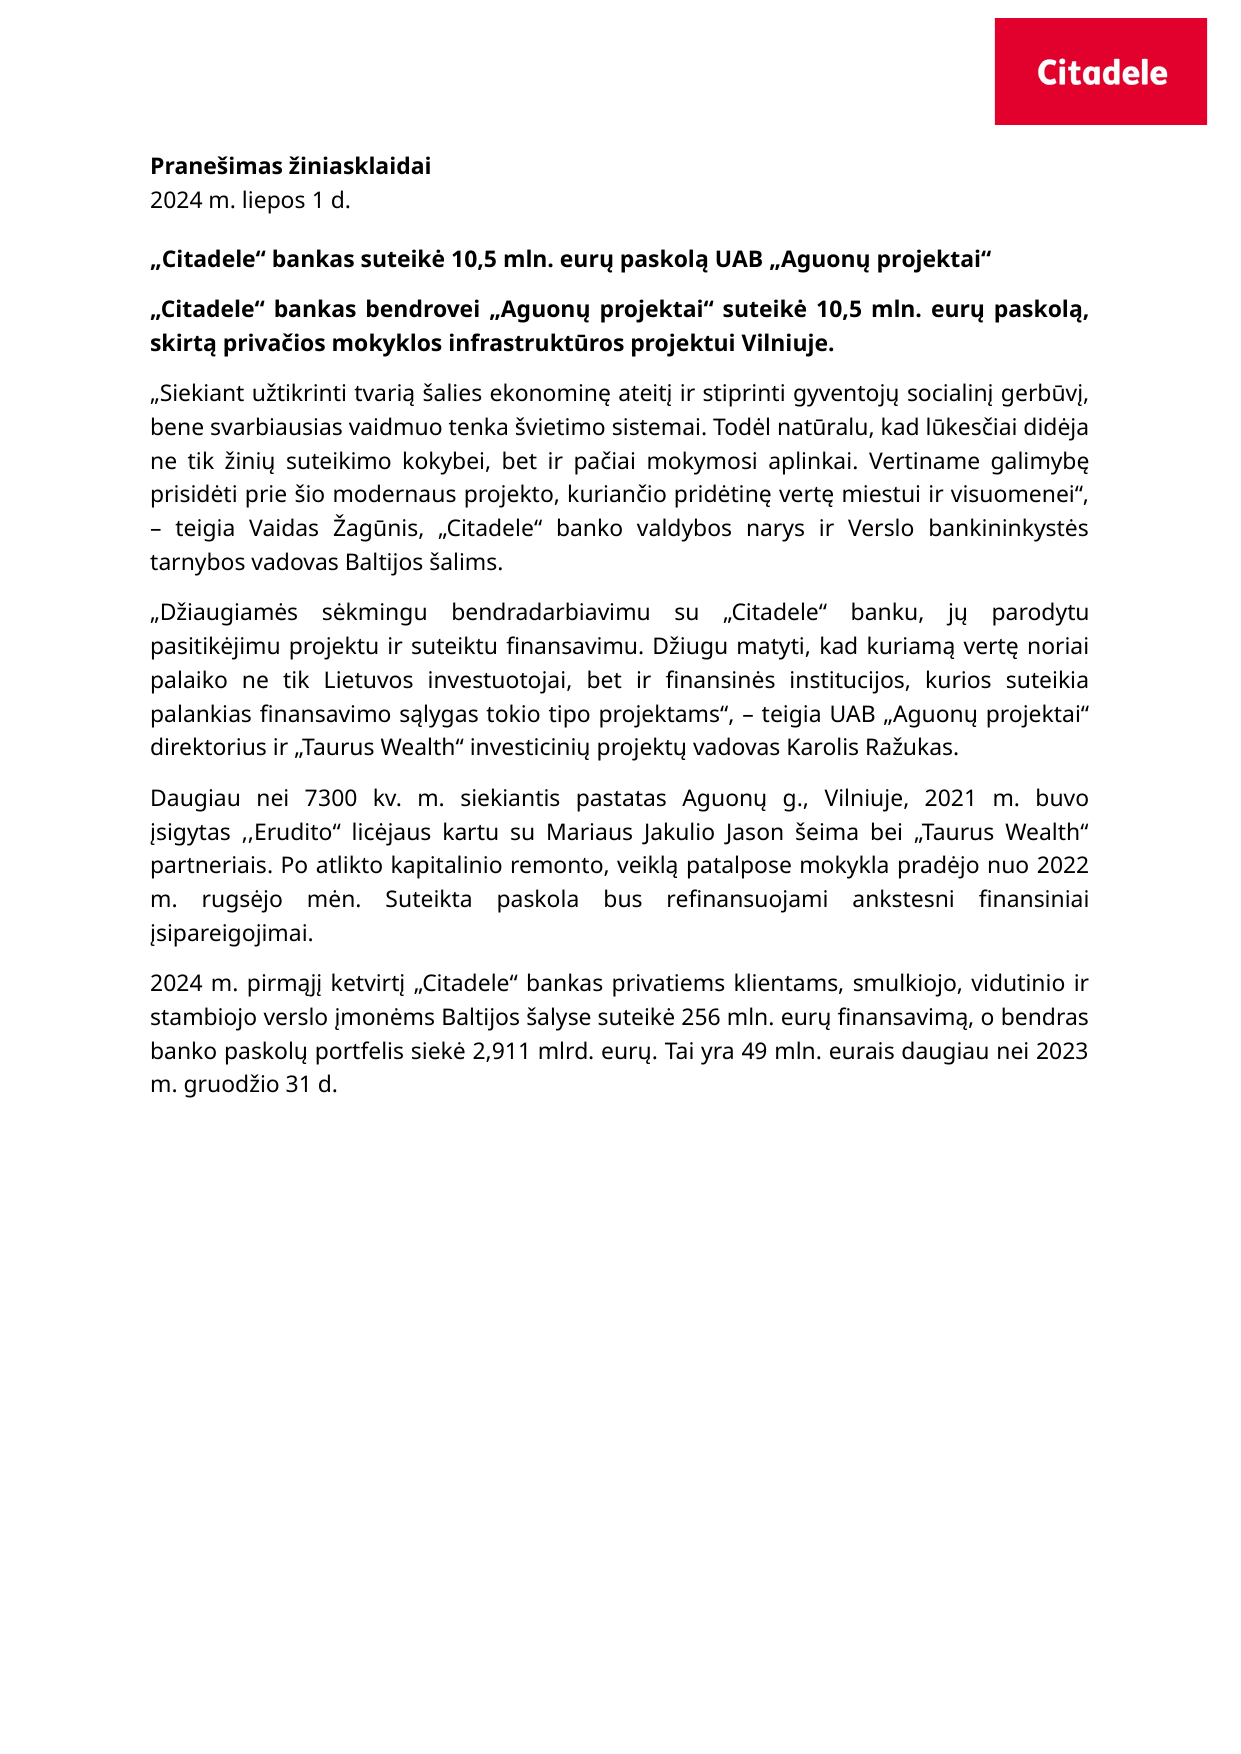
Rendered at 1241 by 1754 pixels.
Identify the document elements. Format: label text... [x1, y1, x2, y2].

text „Džiaugiamės sėkmingu bendradarbiavimu su „Citadele“ banku, jų parodytu pasitikėjimu projektu ir suteiktu finansavimu. Džiugu matyti, kad kuriamą vertę noriai palaiko ne tik Lietuvos investuotojai, bet ir finansinės institucijos, kurios suteikia palankias finansavimo sąlygas tokio tipo projektams“, – teigia UAB „Aguonų projektai“ direktorius ir „Taurus Wealth“ investicinių projektų vadovas Karolis Ražukas. [150, 596, 1090, 762]
text Daugiau nei 7300 kv. m. siekiantis pastatas Aguonų g., Vilniuje, 2021 m. buvo įsigytas ,,Erudito“ licėjaus kartu su Mariaus Jakulio Jason šeima bei „Taurus Wealth“ partneriais. Po atlikto kapitalinio remonto, veiklą patalpose mokykla pradėjo nuo 2022 m. rugsėjo mėn. Suteikta paskola bus refinansuojami ankstesni finansiniai įsipareigojimai. [150, 782, 1090, 948]
picture [994, 18, 1207, 125]
text „Citadele“ bankas suteikė 10,5 mln. eurų paskolą UAB „Aguonų projektai“ [150, 242, 1090, 274]
text „Citadele“ bankas bendrovei „Aguonų projektai“ suteikė 10,5 mln. eurų paskolą, skirtą privačios mokyklos infrastruktūros projektui Vilniuje. [150, 293, 1090, 358]
text 2024 m. pirmąjį ketvirtį „Citadele“ bankas privatiems klientams, smulkiojo, vidutinio ir stambiojo verslo įmonėms Baltijos šalyse suteikė 256 mln. eurų finansavimą, o bendras banko paskolų portfelis siekė 2,911 mlrd. eurų. Tai yra 49 mln. eurais daugiau nei 2023 m. gruodžio 31 d. [150, 967, 1090, 1099]
text Pranešimas žiniasklaidai [150, 150, 1090, 181]
text „Siekiant užtikrinti tvarią šalies ekonominę ateitį ir stiprinti gyventojų socialinį gerbūvį, bene svarbiausias vaidmuo tenka švietimo sistemai. Todėl natūralu, kad lūkesčiai didėja ne tik žinių suteikimo kokybei, bet ir pačiai mokymosi aplinkai. Vertiname galimybę prisidėti prie šio modernaus projekto, kuriančio pridėtinę vertę miestui ir visuomenei“, – teigia Vaidas Žagūnis, „Citadele“ banko valdybos narys ir Verslo bankininkystės tarnybos vadovas Baltijos šalims. [150, 377, 1090, 577]
text 2024 m. liepos 1 d. [150, 184, 1090, 215]
